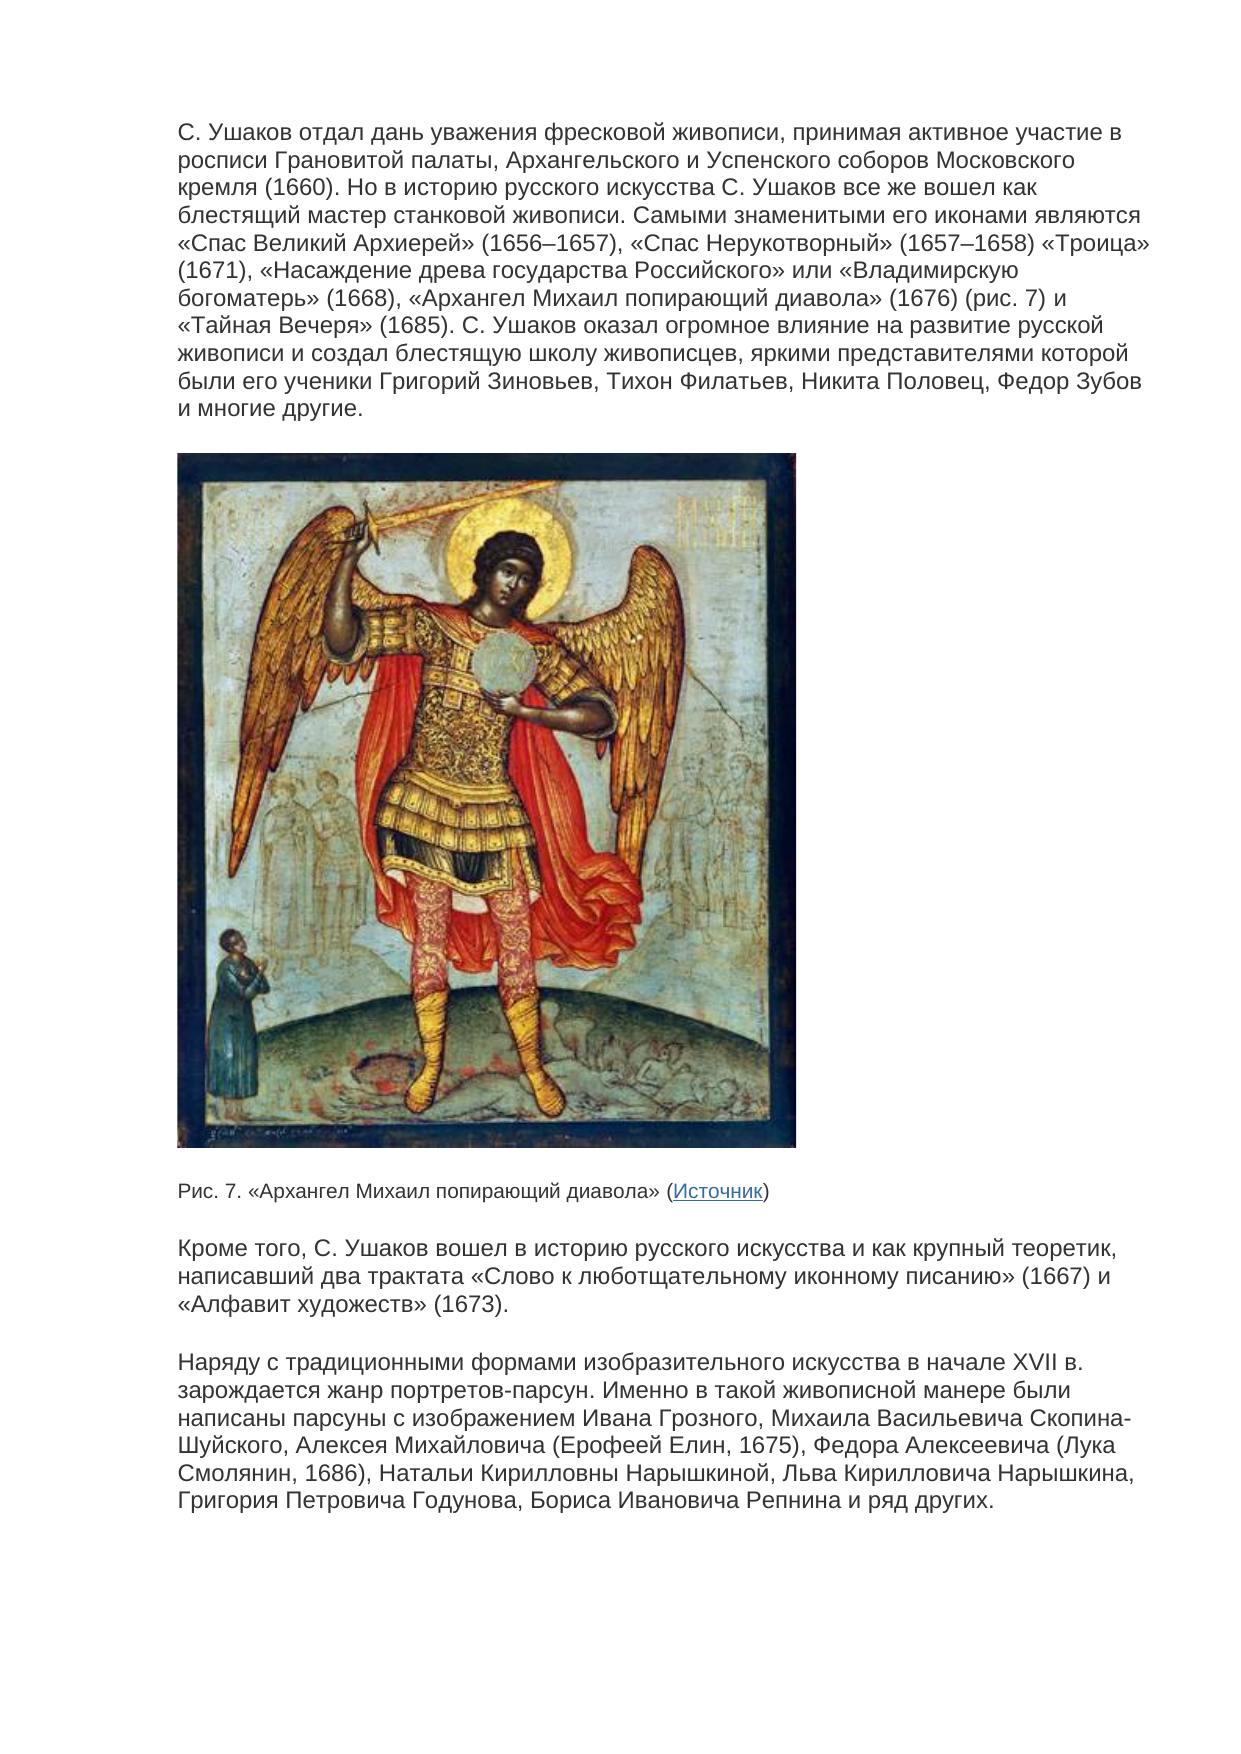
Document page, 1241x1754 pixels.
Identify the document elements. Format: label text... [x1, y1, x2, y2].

text Кроме того, С. Ушаков вошел в историю русского искусства и как крупный теоретик, написавший два трактата «Слово к люботщательному иконному писанию» (1667) и «Алфавит художеств» (1673). [177, 1234, 1152, 1317]
picture [177, 453, 797, 1148]
text Рис. 7. «Архангел Михаил попирающий диавола» (Источник) [177, 1179, 1152, 1203]
text С. Ушаков отдал дань уважения фресковой живописи, принимая активное участие в росписи Грановитой палаты, Архангельского и Успенского соборов Московского кремля (1660). Но в историю русского искусства С. Ушаков все же вошел как блестящий мастер станковой живописи. Самыми знаменитыми его иконами являются «Спас Великий Архиерей» (1656–1657), «Спас Нерукотворный» (1657–1658) «Троица» (1671), «Насаждение древа государства Российского» или «Владимирскую богоматерь» (1668), «Архангел Михаил попирающий диавола» (1676) (рис. 7) и «Тайная Вечеря» (1685). С. Ушаков оказал огромное влияние на развитие русской живописи и создал блестящую школу живописцев, яркими представителями которой были его ученики Григорий Зиновьев, Тихон Филатьев, Никита Половец, Федор Зубов и многие другие. [177, 118, 1152, 422]
text Наряду с традиционными формами изобразительного искусства в начале XVII в. зарождается жанр портретов-парсун. Именно в такой живописной манере были написаны парсуны с изображением Ивана Грозного, Михаила Васильевича Скопина-Шуйского, Алексея Михайловича (Ерофеей Елин, 1675), Федора Алексеевича (Лука Смолянин, 1686), Натальи Кирилловны Нарышкиной, Льва Кирилловича Нарышкина, Григория Петровича Годунова, Бориса Ивановича Репнина и ряд других. [177, 1348, 1152, 1514]
